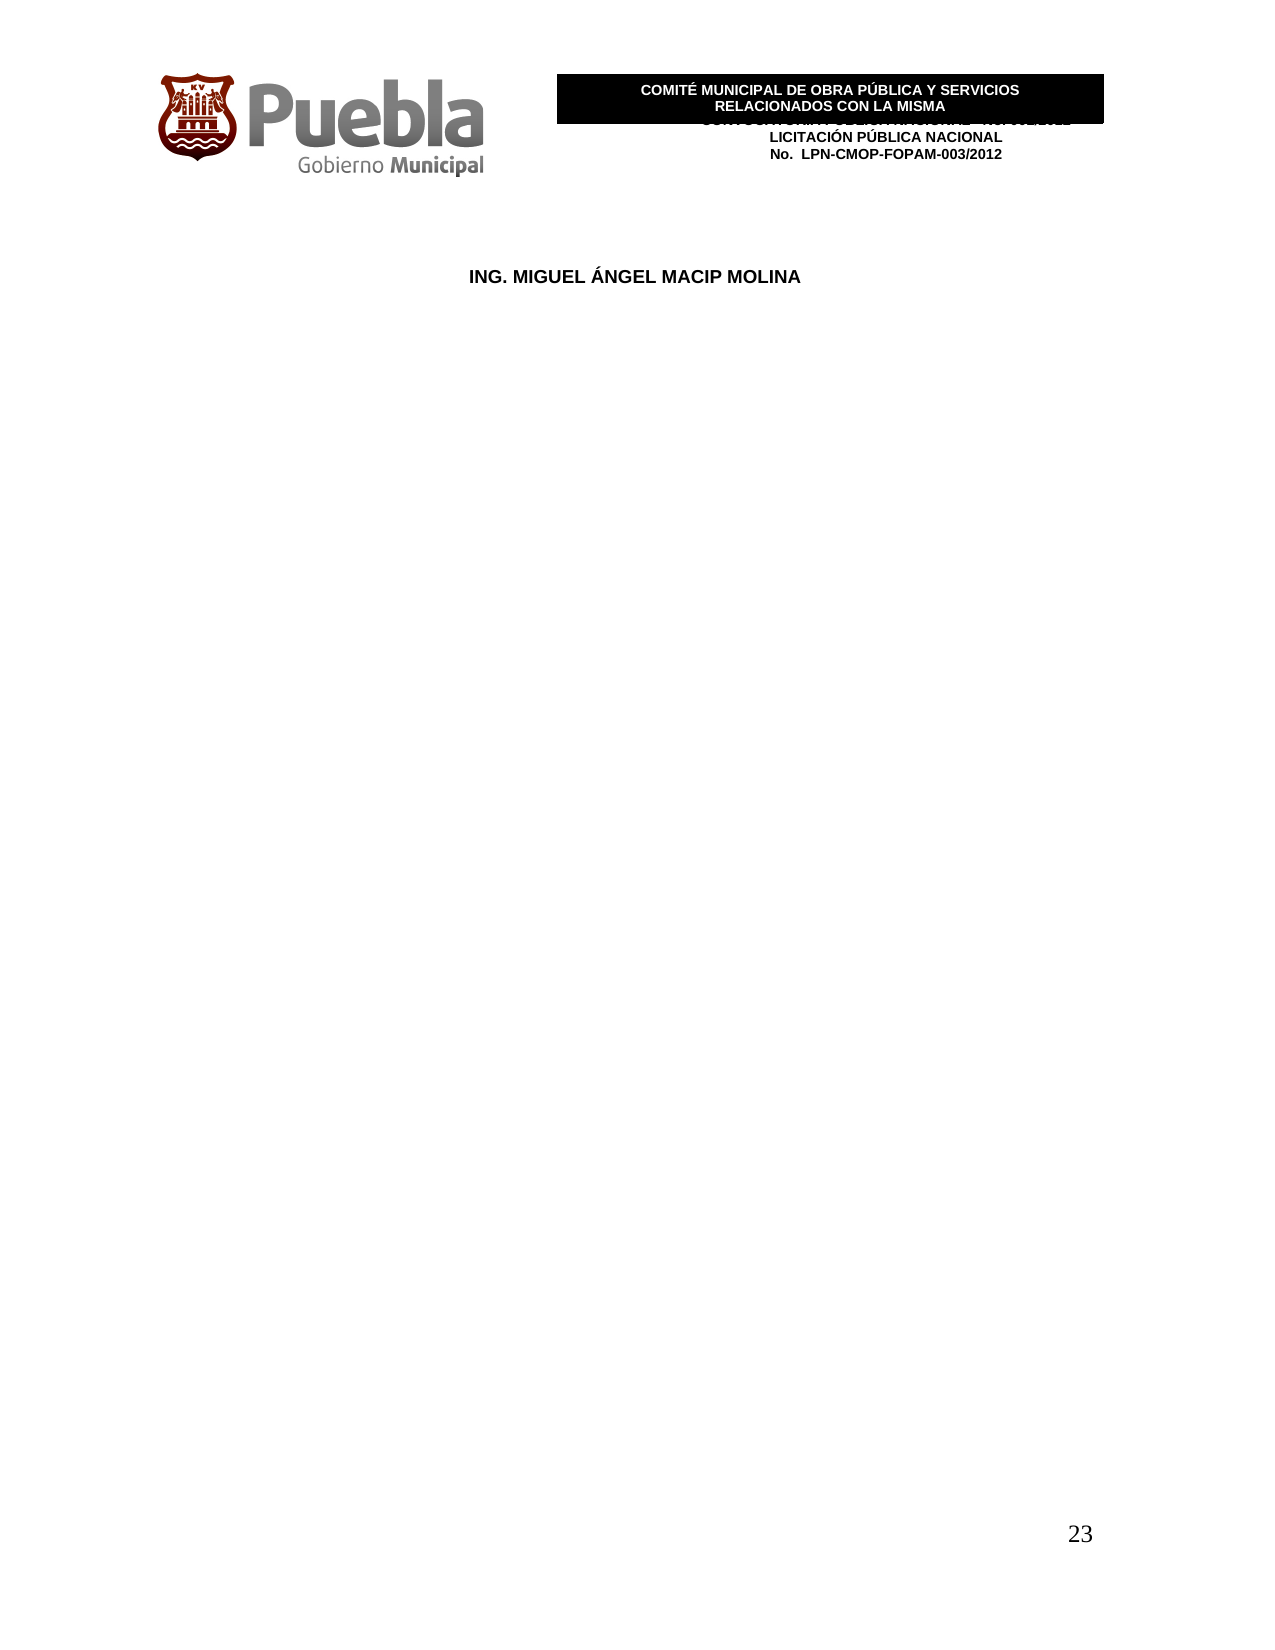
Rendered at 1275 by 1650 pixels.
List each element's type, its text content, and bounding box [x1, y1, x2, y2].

picture [158, 73, 484, 177]
text ING. MIGUEL ÁNGEL MACIP MOLINA [177, 265, 1093, 287]
